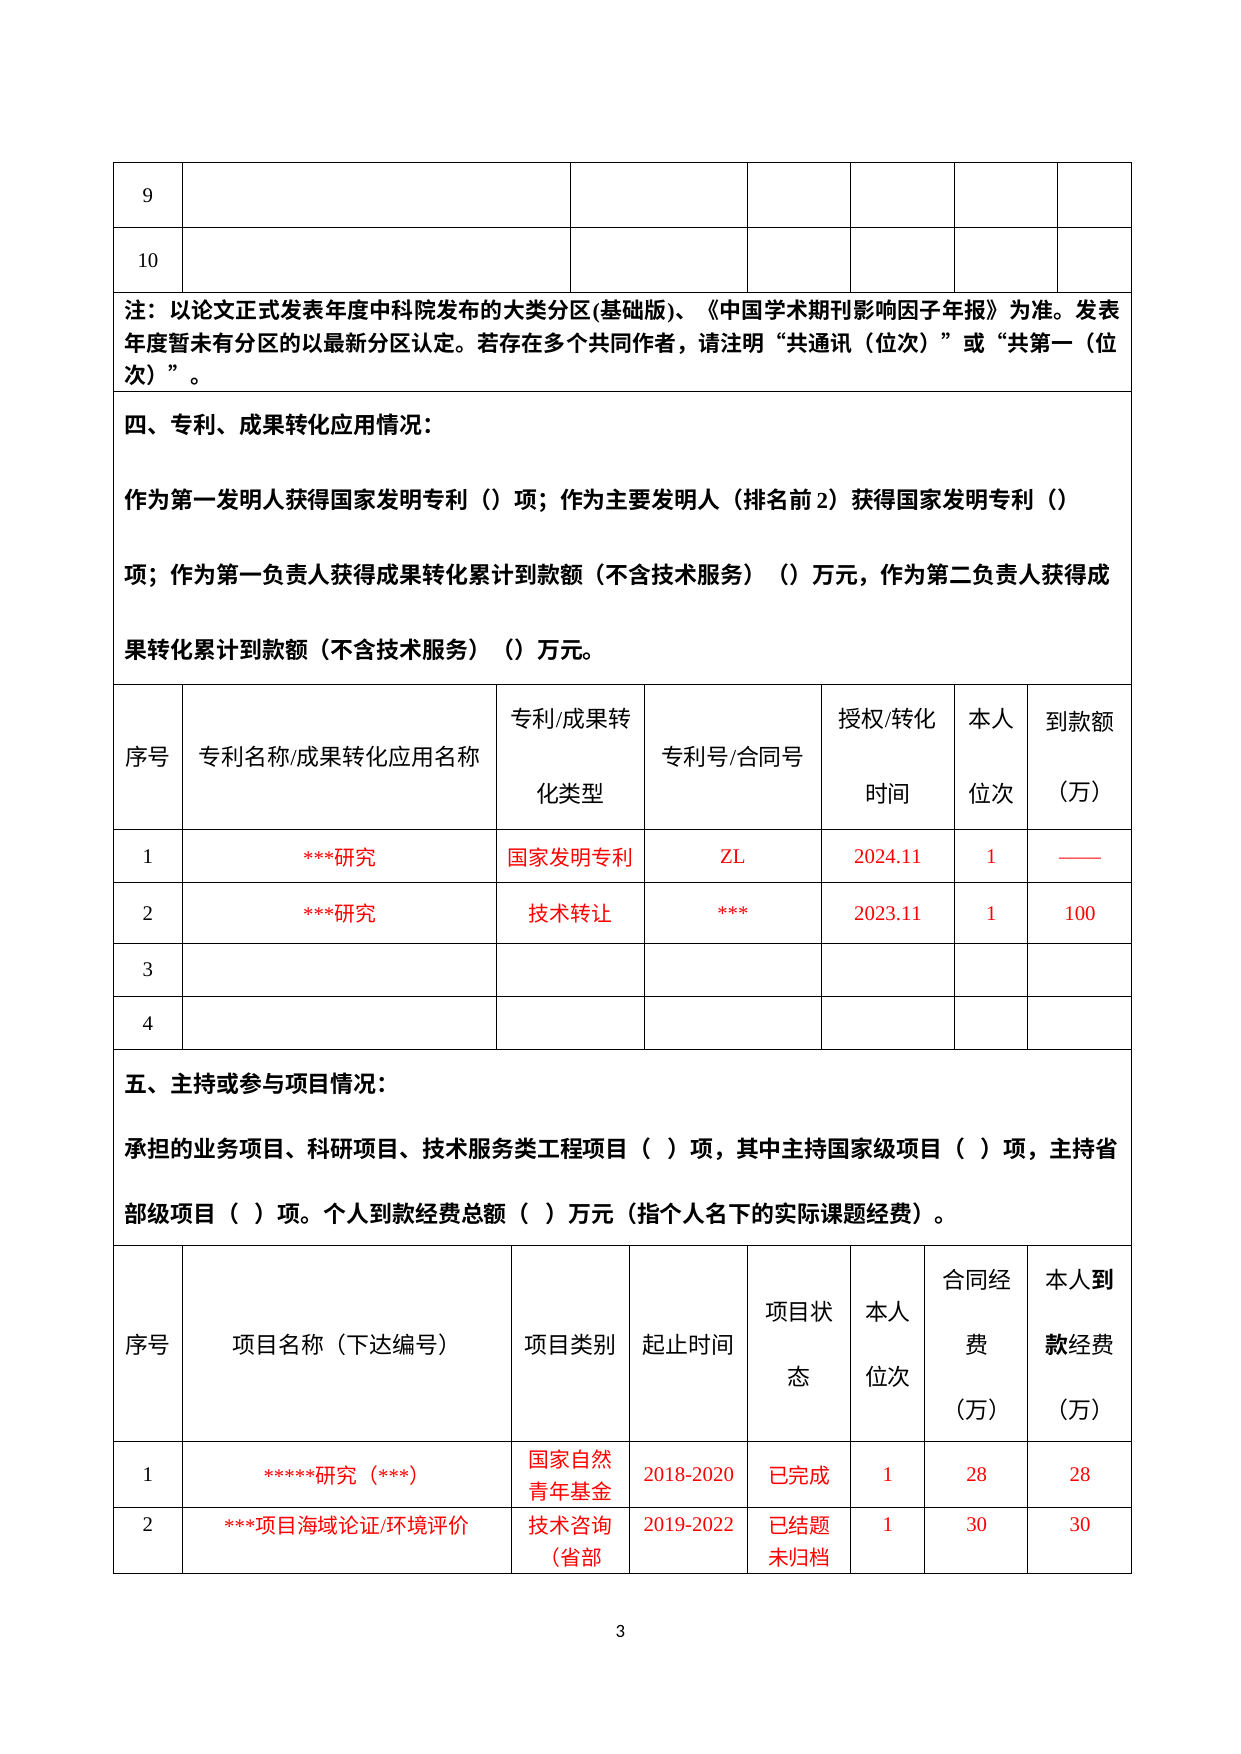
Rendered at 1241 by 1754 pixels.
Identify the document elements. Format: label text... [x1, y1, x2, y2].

table_cell 本人位次 [851, 1246, 924, 1441]
table_cell 2 [114, 1508, 182, 1573]
table_cell [748, 1442, 850, 1507]
table_cell [571, 228, 747, 292]
table_cell 4 [114, 997, 182, 1049]
table_cell —— [1028, 830, 1131, 882]
table_cell [645, 944, 821, 996]
table_cell 30 [925, 1508, 1027, 1573]
table_cell [645, 997, 821, 1049]
table_cell [183, 163, 570, 227]
table_cell [822, 944, 954, 996]
table_cell 本人位次 [955, 685, 1027, 829]
table_cell 项目类别 [512, 1246, 629, 1441]
table_cell 100 [1028, 883, 1131, 942]
table_cell [1058, 228, 1131, 292]
table_cell 1 [955, 830, 1027, 882]
table_cell ***研究 [183, 883, 496, 942]
table_cell [748, 1508, 850, 1573]
table_cell 1 [851, 1508, 924, 1573]
table_cell 专利名称/成果转化应用名称 [183, 685, 496, 829]
table_cell 项目状态 [748, 1246, 850, 1441]
table_cell 本人到款经费（万） [1028, 1246, 1131, 1441]
table_cell [851, 228, 954, 292]
table_cell [955, 228, 1057, 292]
table_cell 9 [114, 163, 182, 227]
table_cell 注：以论文正式发表年度中科院发布的大类分区(基础版)、《中国学术期刊影响因子年报》为准。发表年度暂未有分区的以最新分区认定。若存在多个共同作者，请注明“共通讯（位次）”或“共第一（位次）”。 [114, 293, 1131, 391]
table_cell 2023.11 [822, 883, 954, 942]
table_cell ***项目海域论证/环境评价 [183, 1508, 511, 1573]
table_cell 技术咨询 （省部级） [512, 1508, 629, 1573]
table_cell 授权/转化时间 [822, 685, 954, 829]
table_cell 项目名称（下达编号） [183, 1246, 511, 1441]
table_cell 1 [114, 830, 182, 882]
table_cell 专利/成果转化类型 [497, 685, 644, 829]
table_cell 到款额 （万） [1028, 685, 1131, 829]
table_cell 专利号/合同号 [645, 685, 821, 829]
table_cell [1058, 163, 1131, 227]
table_cell 1 [114, 1442, 182, 1507]
table_cell 五、主持或参与项目情况： 承担的业务项目、科研项目、技术服务类工程项目（ ）项，其中主持国家级项目（ ）项，主持省部级项目（ ）项。个人到款经费总额（ ）万元（指个人名下的实际课题经费）。 [114, 1050, 1131, 1245]
table_cell 2024.11 [822, 830, 954, 882]
table_cell 1 [851, 1442, 924, 1507]
table_cell [183, 228, 570, 292]
table_cell 30 [1028, 1508, 1131, 1573]
table_cell 1 [955, 883, 1027, 942]
table_cell [822, 997, 954, 1049]
table_cell 2018-2020 [630, 1442, 747, 1507]
table_cell 28 [925, 1442, 1027, 1507]
table_cell [748, 228, 850, 292]
table_cell [183, 944, 496, 996]
table_cell 2019-2022 [630, 1508, 747, 1573]
table_cell 国家发明专利 [497, 830, 644, 882]
table_cell 技术转让 [497, 883, 644, 942]
table_cell [955, 944, 1027, 996]
table_cell [1028, 944, 1131, 996]
table_cell [955, 163, 1057, 227]
table_cell 3 [114, 944, 182, 996]
table_cell [955, 997, 1027, 1049]
table_cell [851, 163, 954, 227]
table_cell ZL [645, 830, 821, 882]
table_cell 序号 [114, 1246, 182, 1441]
table_cell 10 [114, 228, 182, 292]
table_cell 四、专利、成果转化应用情况： 作为第一发明人获得国家发明专利（）项；作为主要发明人（排名前2）获得国家发明专利（）项；作为第一负责人获得成果转化累计到款额（不含技术服务）（）万元，作为第二负责人获得成果转化累计到款额（不含技术服务）（）万元。 [114, 392, 1131, 684]
table_cell 28 [1028, 1442, 1131, 1507]
table_cell [183, 997, 496, 1049]
table_cell [497, 997, 644, 1049]
table_cell [1028, 997, 1131, 1049]
table_cell 合同经费（万） [925, 1246, 1027, 1441]
table_cell ***研究 [183, 830, 496, 882]
table_cell *****研究（***） [183, 1442, 511, 1507]
table_cell 序号 [114, 685, 182, 829]
table_cell [571, 163, 747, 227]
table_cell [748, 163, 850, 227]
table_cell *** [645, 883, 821, 942]
table_cell 国家自然青年基金 [512, 1442, 629, 1507]
table_cell [497, 944, 644, 996]
table_cell 2 [114, 883, 182, 942]
table_cell 起止时间 [630, 1246, 747, 1441]
